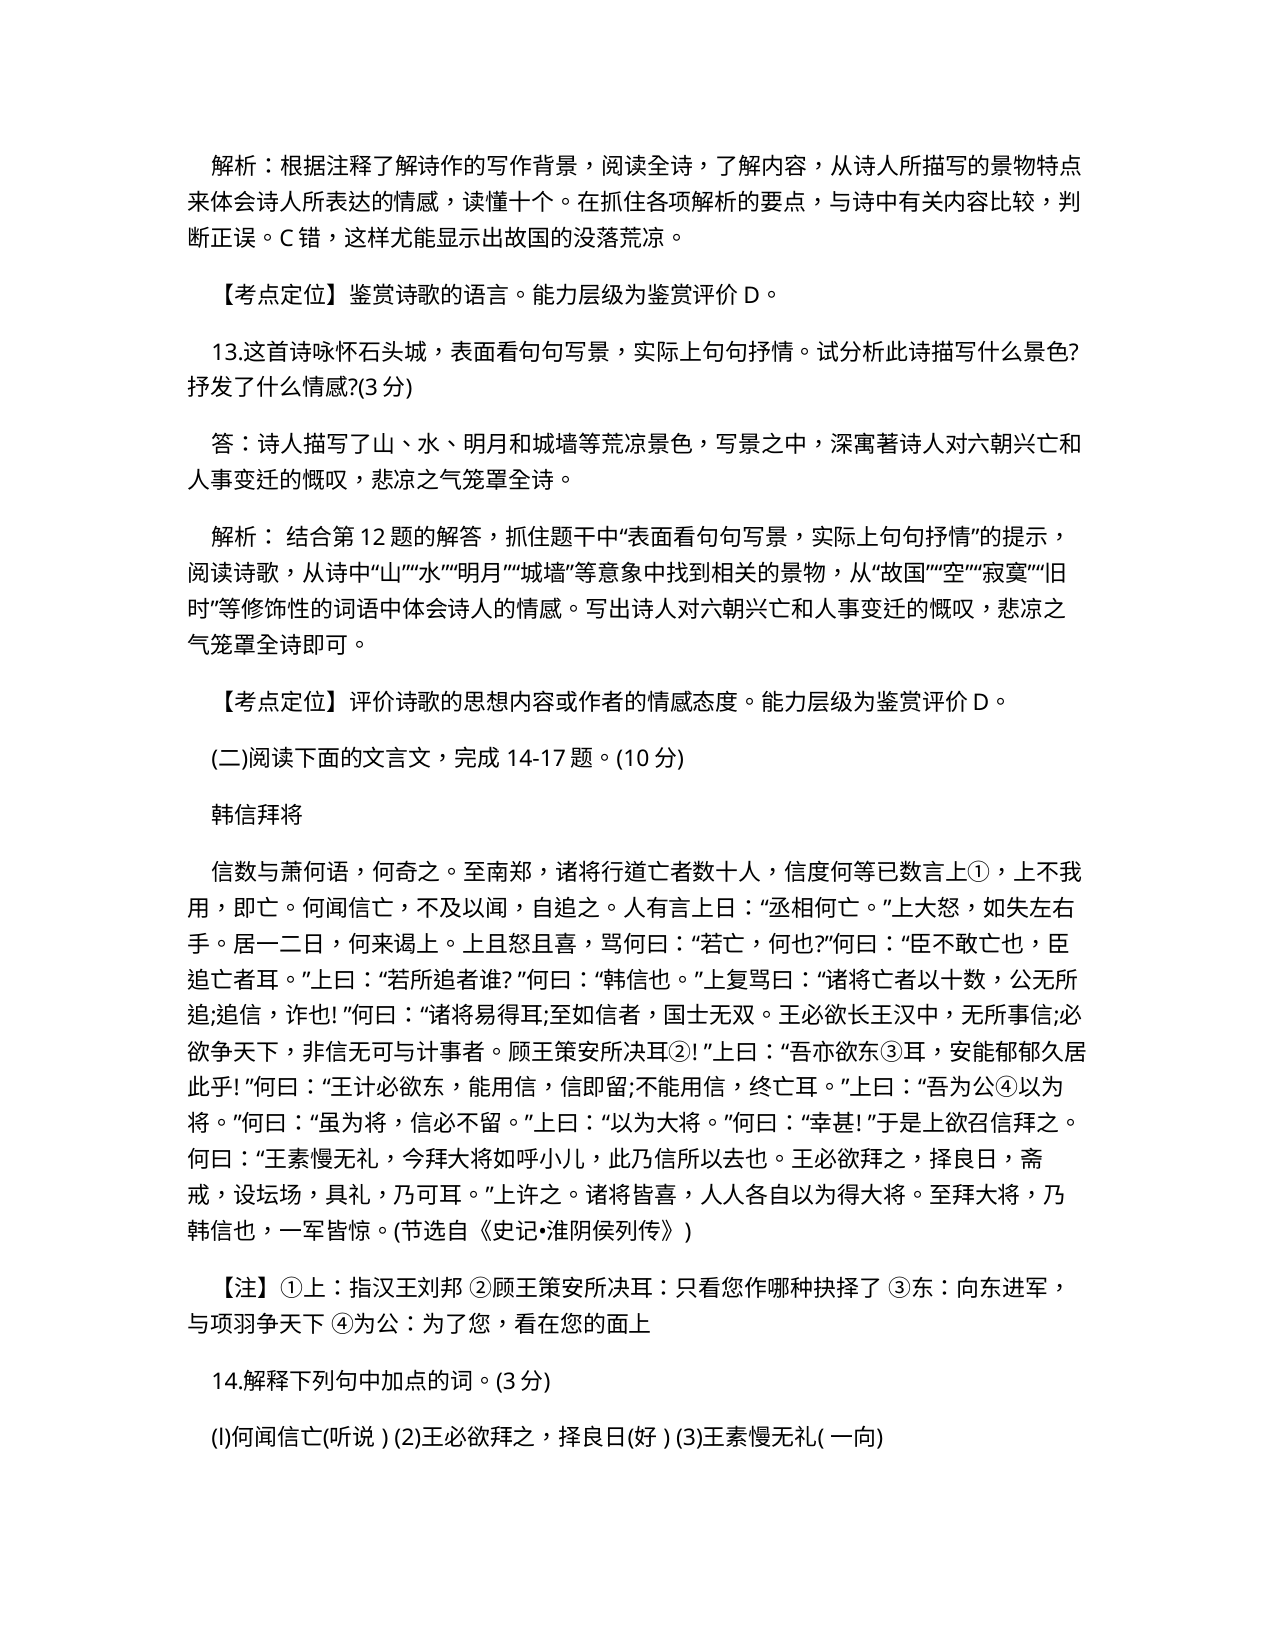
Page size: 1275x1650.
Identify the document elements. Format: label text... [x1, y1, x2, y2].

text 【注】①上：指汉王刘邦 ②顾王策安所决耳：只看您作哪种抉择了 ③东：向东进军，与项羽争天下 ④为公：为了您，看在您的面上 [187, 1272, 1087, 1339]
text 14.解释下列句中加点的词。(3分) [187, 1364, 1087, 1396]
text 答：诗人描写了山、水、明月和城墙等荒凉景色，写景之中，深寓著诗人对六朝兴亡和人事变迁的慨叹，悲凉之气笼罩全诗。 [187, 428, 1087, 495]
text 信数与萧何语，何奇之。至南郑，诸将行道亡者数十人，信度何等已数言上①，上不我用，即亡。何闻信亡，不及以闻，自追之。人有言上日：“丞相何亡。”上大怒，如失左右手。居一二日，何来谒上。上且怒且喜，骂何曰：“若亡，何也?”何曰：“臣不敢亡也，臣追亡者耳。”上曰：“若所追者谁? ”何曰：“韩信也。”上复骂曰：“诸将亡者以十数，公无所追;追信，诈也! ”何曰：“诸将易得耳;至如信者，国士无双。王必欲长王汉中，无所事信;必欲争天下，非信无可与计事者。顾王策安所决耳②! ”上曰：“吾亦欲东③耳，安能郁郁久居此乎! ”何曰：“王计必欲东，能用信，信即留;不能用信，终亡耳。”上曰：“吾为公④以为将。”何曰：“虽为将，信必不留。”上曰：“以为大将。”何曰：“幸甚! ”于是上欲召信拜之。何曰：“王素慢无礼，今拜大将如呼小儿，此乃信所以去也。王必欲拜之，择良日，斋戒，设坛场，具礼，乃可耳。”上许之。诸将皆喜，人人各自以为得大将。至拜大将，乃韩信也，一军皆惊。(节选自《史记•淮阴侯列传》) [187, 856, 1087, 1246]
text 韩信拜将 [187, 799, 1087, 830]
text 【考点定位】鉴赏诗歌的语言。能力层级为鉴赏评价D。 [187, 279, 1087, 310]
text 解析：根据注释了解诗作的写作背景，阅读全诗，了解内容，从诗人所描写的景物特点来体会诗人所表达的情感，读懂十个。在抓住各项解析的要点，与诗中有关内容比较，判断正误。C错，这样尤能显示出故国的没落荒凉。 [187, 150, 1087, 253]
text 13.这首诗咏怀石头城，表面看句句写景，实际上句句抒情。试分析此诗描写什么景色?抒发了什么情感?(3分) [187, 335, 1087, 403]
text 【考点定位】评价诗歌的思想内容或作者的情感态度。能力层级为鉴赏评价D。 [187, 685, 1087, 717]
text (二)阅读下面的文言文，完成 14-17题。(10分) [187, 742, 1087, 773]
text 解析： 结合第12题的解答，抓住题干中“表面看句句写景，实际上句句抒情”的提示，阅读诗歌，从诗中“山”“水”“明月”“城墙”等意象中找到相关的景物，从“故国”“空”“寂寞”“旧时”等修饰性的词语中体会诗人的情感。写出诗人对六朝兴亡和人事变迁的慨叹，悲凉之气笼罩全诗即可。 [187, 521, 1087, 660]
text (l)何闻信亡(听说 ) (2)王必欲拜之，择良日(好 ) (3)王素慢无礼( 一向) [187, 1421, 1087, 1453]
